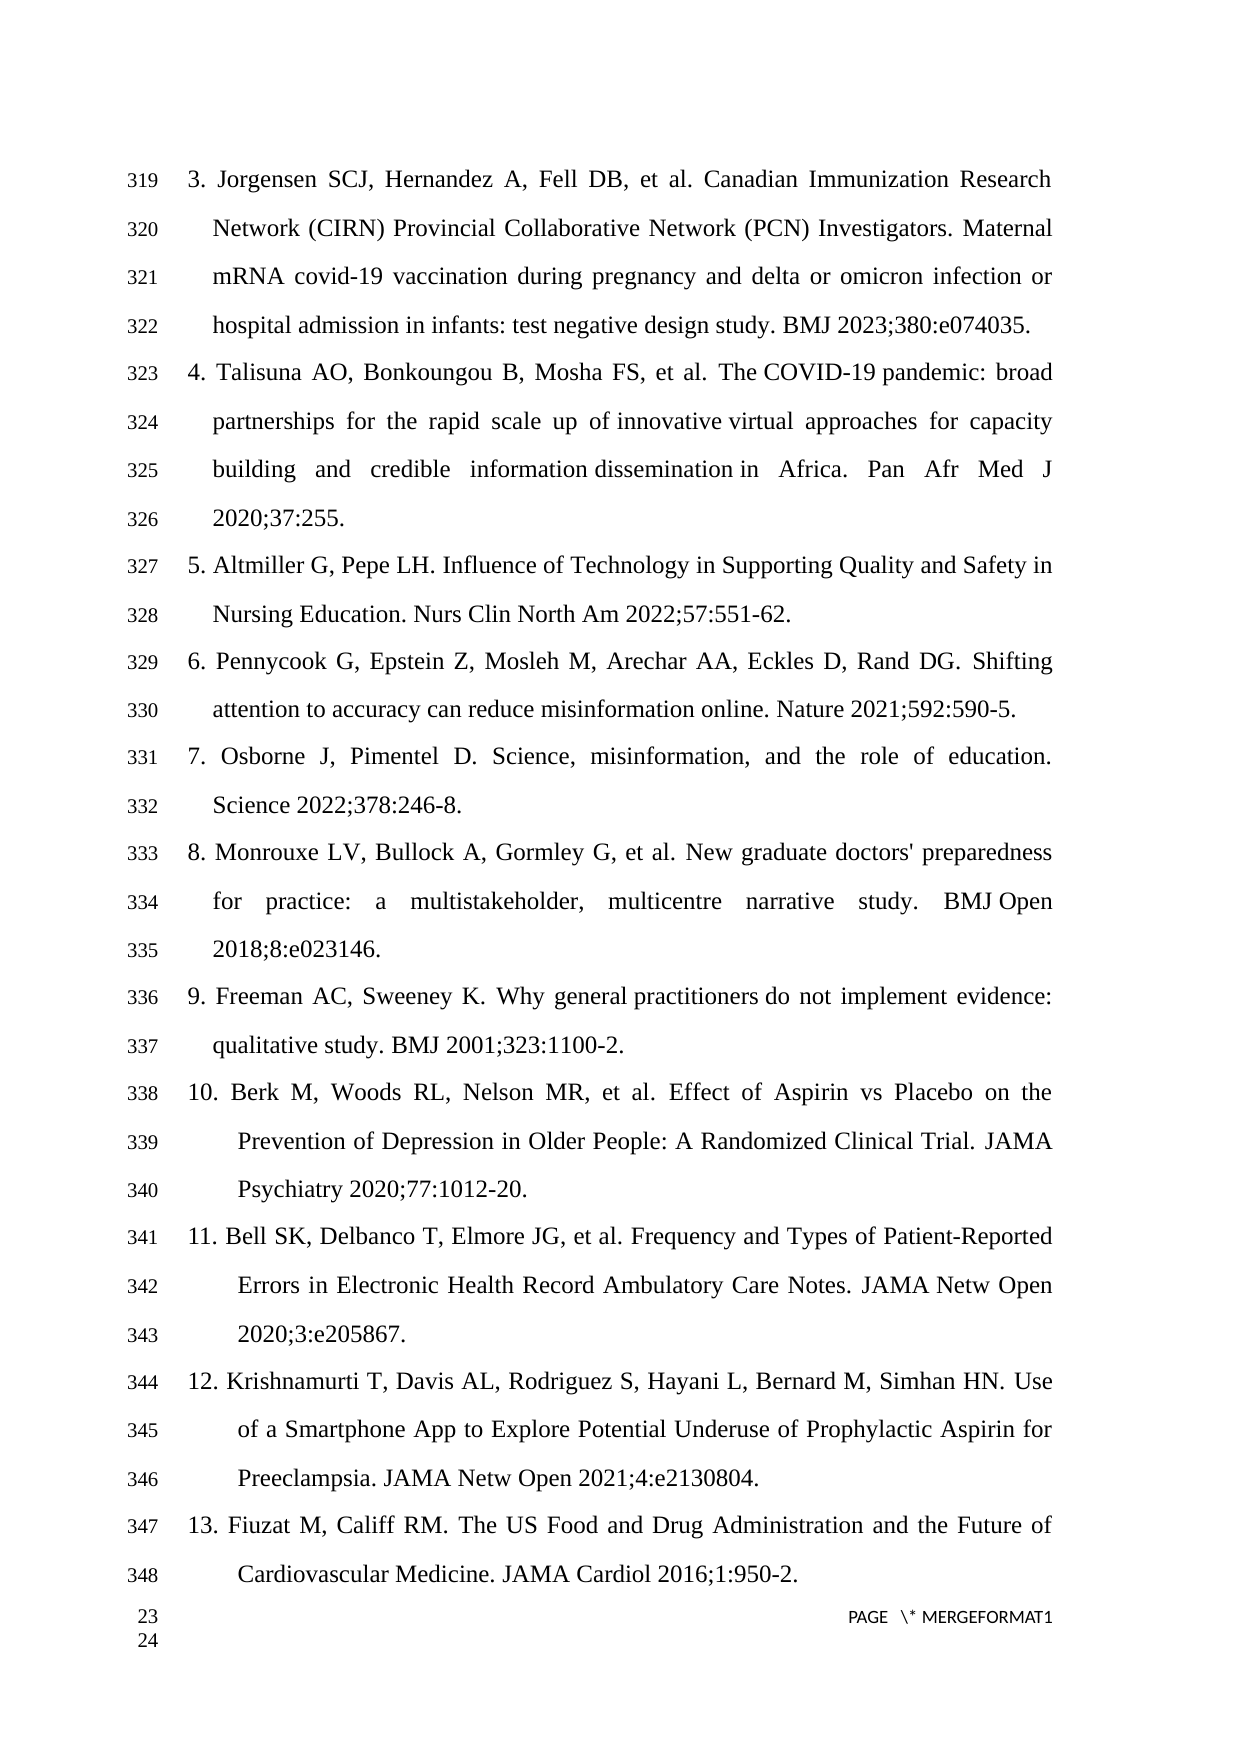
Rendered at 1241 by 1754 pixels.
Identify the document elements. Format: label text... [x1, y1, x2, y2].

text 11. Bell SK, Delbanco T, Elmore JG, et al. Frequency and Types of Patient-Reported Errors in Electronic Health Record Ambulatory Care Notes. JAMA Netw Open 2020;3:e205867. [187, 1219, 1053, 1349]
text 10. Berk M, Woods RL, Nelson MR, et al. Effect of Aspirin vs Placebo on the Prevention of Depression in Older People: A Randomized Clinical Trial. JAMA Psychiatry 2020;77:1012-20. [187, 1075, 1053, 1205]
text 13. Fiuzat M, Califf RM. The US Food and Drug Administration and the Future of Cardiovascular Medicine. JAMA Cardiol 2016;1:950-2. [187, 1508, 1053, 1589]
text 4. Talisuna AO, Bonkoungou B, Mosha FS, et al. The COVID-19 pandemic: broad partnerships for the rapid scale up of innovative virtual approaches for capacity building and credible information dissemination in Africa. Pan Afr Med J 2020;37:255. [187, 355, 1053, 534]
text 8. Monrouxe LV, Bullock A, Gormley G, et al. New graduate doctors' preparedness for practice: a multistakeholder, multicentre narrative study. BMJ Open 2018;8:e023146. [187, 835, 1053, 965]
text 12. Krishnamurti T, Davis AL, Rodriguez S, Hayani L, Bernard M, Simhan HN. Use of a Smartphone App to Explore Potential Underuse of Prophylactic Aspirin for Preeclampsia. JAMA Netw Open 2021;4:e2130804. [187, 1364, 1053, 1494]
text 7. Osborne J, Pimentel D. Science, misinformation, and the role of education. Science 2022;378:246-8. [187, 739, 1053, 821]
text 3. Jorgensen SCJ, Hernandez A, Fell DB, et al. Canadian Immunization Research Network (CIRN) Provincial Collaborative Network (PCN) Investigators. Maternal mRNA covid-19 vaccination during pregnancy and delta or omicron infection or hospital admission in infants: test negative design study. BMJ 2023;380:e074035. [187, 162, 1053, 341]
text 6. Pennycook G, Epstein Z, Mosleh M, Arechar AA, Eckles D, Rand DG. Shifting attention to accuracy can reduce misinformation online. Nature 2021;592:590-5. [187, 644, 1053, 725]
text 9. Freeman AC, Sweeney K. Why general practitioners do not implement evidence: qualitative study. BMJ 2001;323:1100-2. [187, 979, 1053, 1061]
text 5. Altmiller G, Pepe LH. Influence of Technology in Supporting Quality and Safety in Nursing Education. Nurs Clin North Am 2022;57:551-62. [187, 548, 1053, 629]
